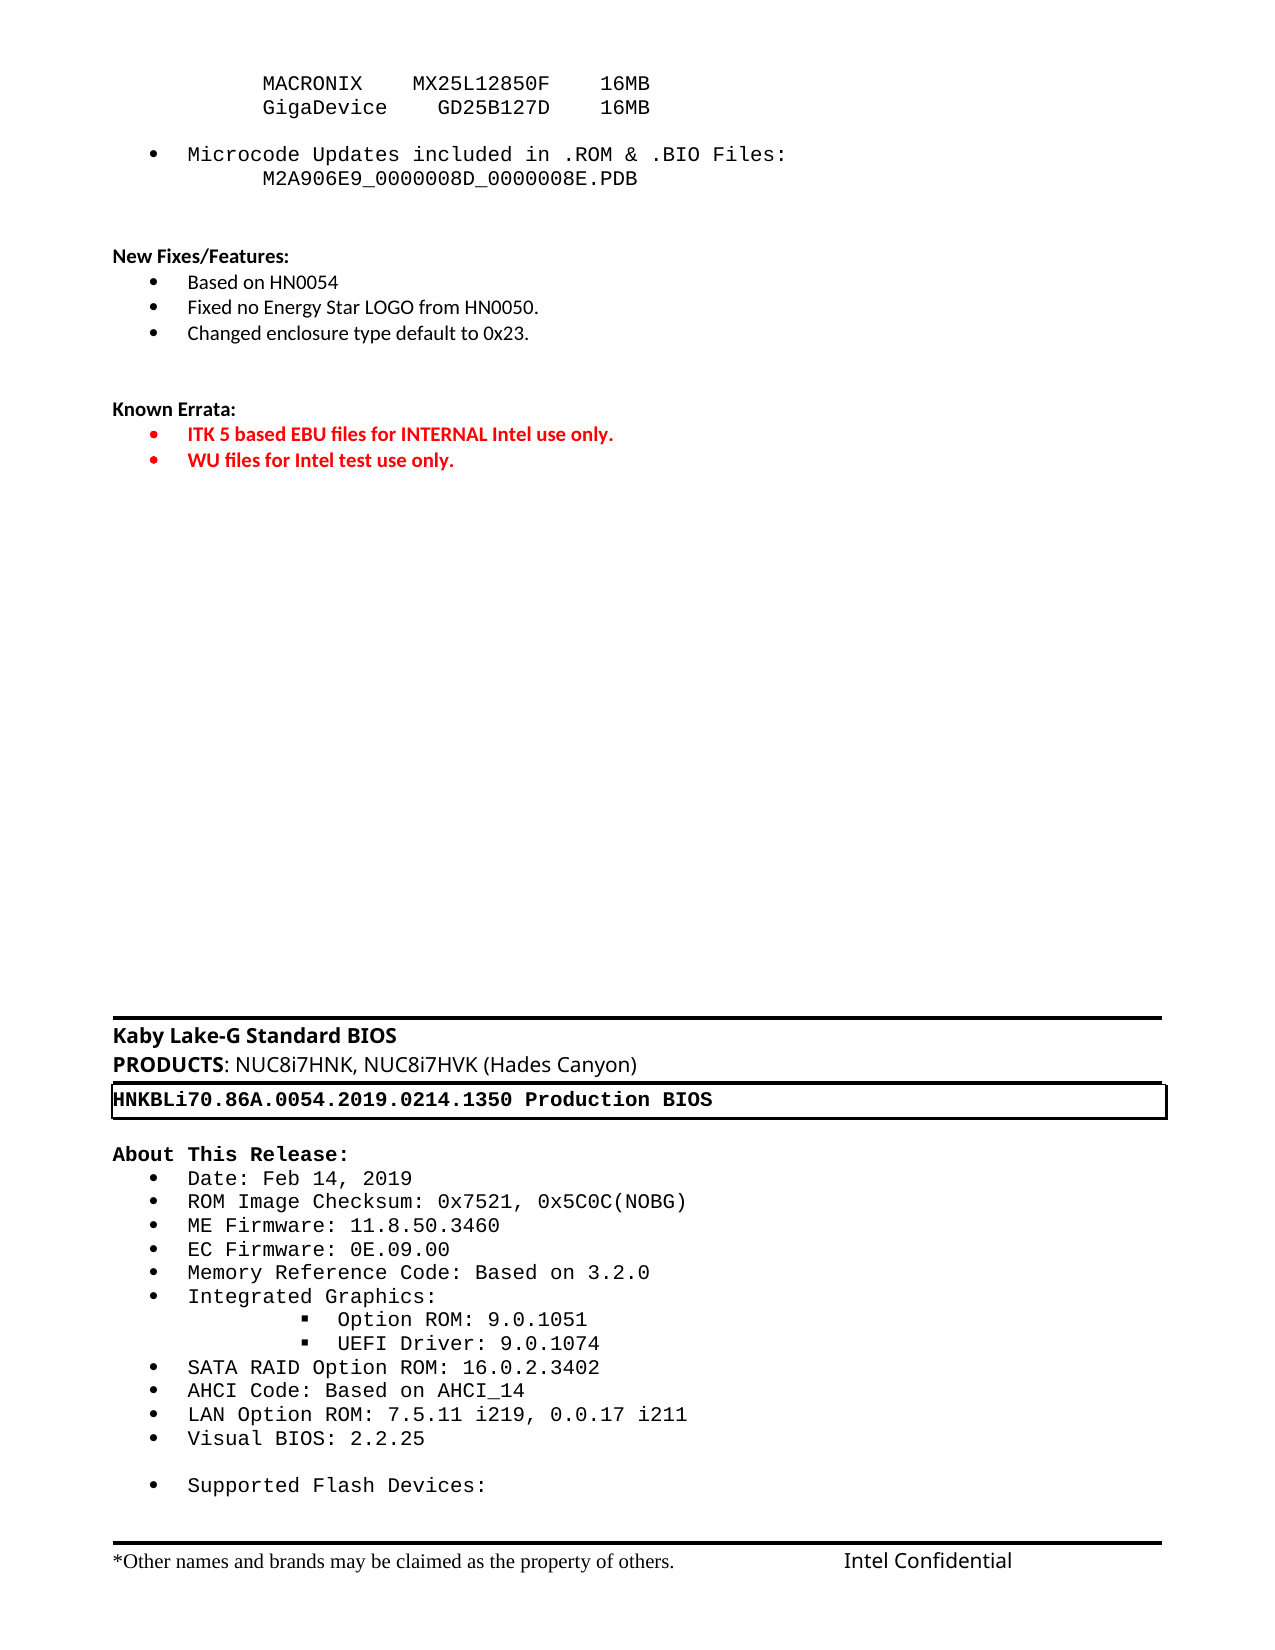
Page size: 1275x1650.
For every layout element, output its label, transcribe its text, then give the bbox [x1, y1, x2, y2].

list AHCI Code: Based on AHCI_14 [150, 1380, 1162, 1404]
list Changed enclosure type default to 0x23. [150, 320, 1162, 345]
text Kaby Lake-G Standard BIOS [112, 1017, 1162, 1045]
text M2A906E9_0000008D_0000008E.PDB [262, 168, 1162, 192]
list LAN Option ROM: 7.5.11 i219, 0.0.17 i211 [150, 1404, 1162, 1428]
list Microcode Updates included in .ROM & .BIO Files: [150, 144, 1162, 168]
text MACRONIX MX25L12850F 16MB [262, 73, 1162, 97]
list ROM Image Checksum: 0x7521, 0x5C0C(NOBG) [150, 1191, 1162, 1215]
list Date: Feb 14, 2019 [150, 1168, 1162, 1191]
list SATA RAID Option ROM: 16.0.2.3402 [150, 1357, 1162, 1380]
text GigaDevice GD25B127D 16MB [262, 97, 1162, 121]
list WU files for Intel test use only. [150, 447, 1125, 472]
text Known Errata: [112, 396, 1162, 422]
list Supported Flash Devices: [150, 1475, 1162, 1499]
text New Fixes/Features: [112, 244, 1162, 269]
list ME Firmware: 11.8.50.3460 [150, 1215, 1162, 1238]
list Memory Reference Code: Based on 3.2.0 [150, 1262, 1162, 1286]
list Based on HN0054 [150, 269, 1162, 294]
list UEFI Driver: 9.0.1074 [300, 1333, 1162, 1357]
text PRODUCTS: NUC8i7HNK, NUC8i7HVK (Hades Canyon) [112, 1045, 1162, 1084]
list ITK 5 based EBU files for INTERNAL Intel use only. [150, 422, 1125, 447]
list Visual BIOS: 2.2.25 [150, 1428, 1162, 1451]
list Integrated Graphics: [150, 1286, 1162, 1309]
list EC Firmware: 0E.09.00 [150, 1238, 1162, 1262]
list Option ROM: 9.0.1051 [300, 1309, 1162, 1333]
text About This Release: [112, 1144, 1125, 1168]
subtitle HNKBLi70.86A.0054.2019.0214.1350 Production BIOS [113, 1085, 1165, 1117]
list Fixed no Energy Star LOGO from HN0050. [150, 294, 1162, 320]
